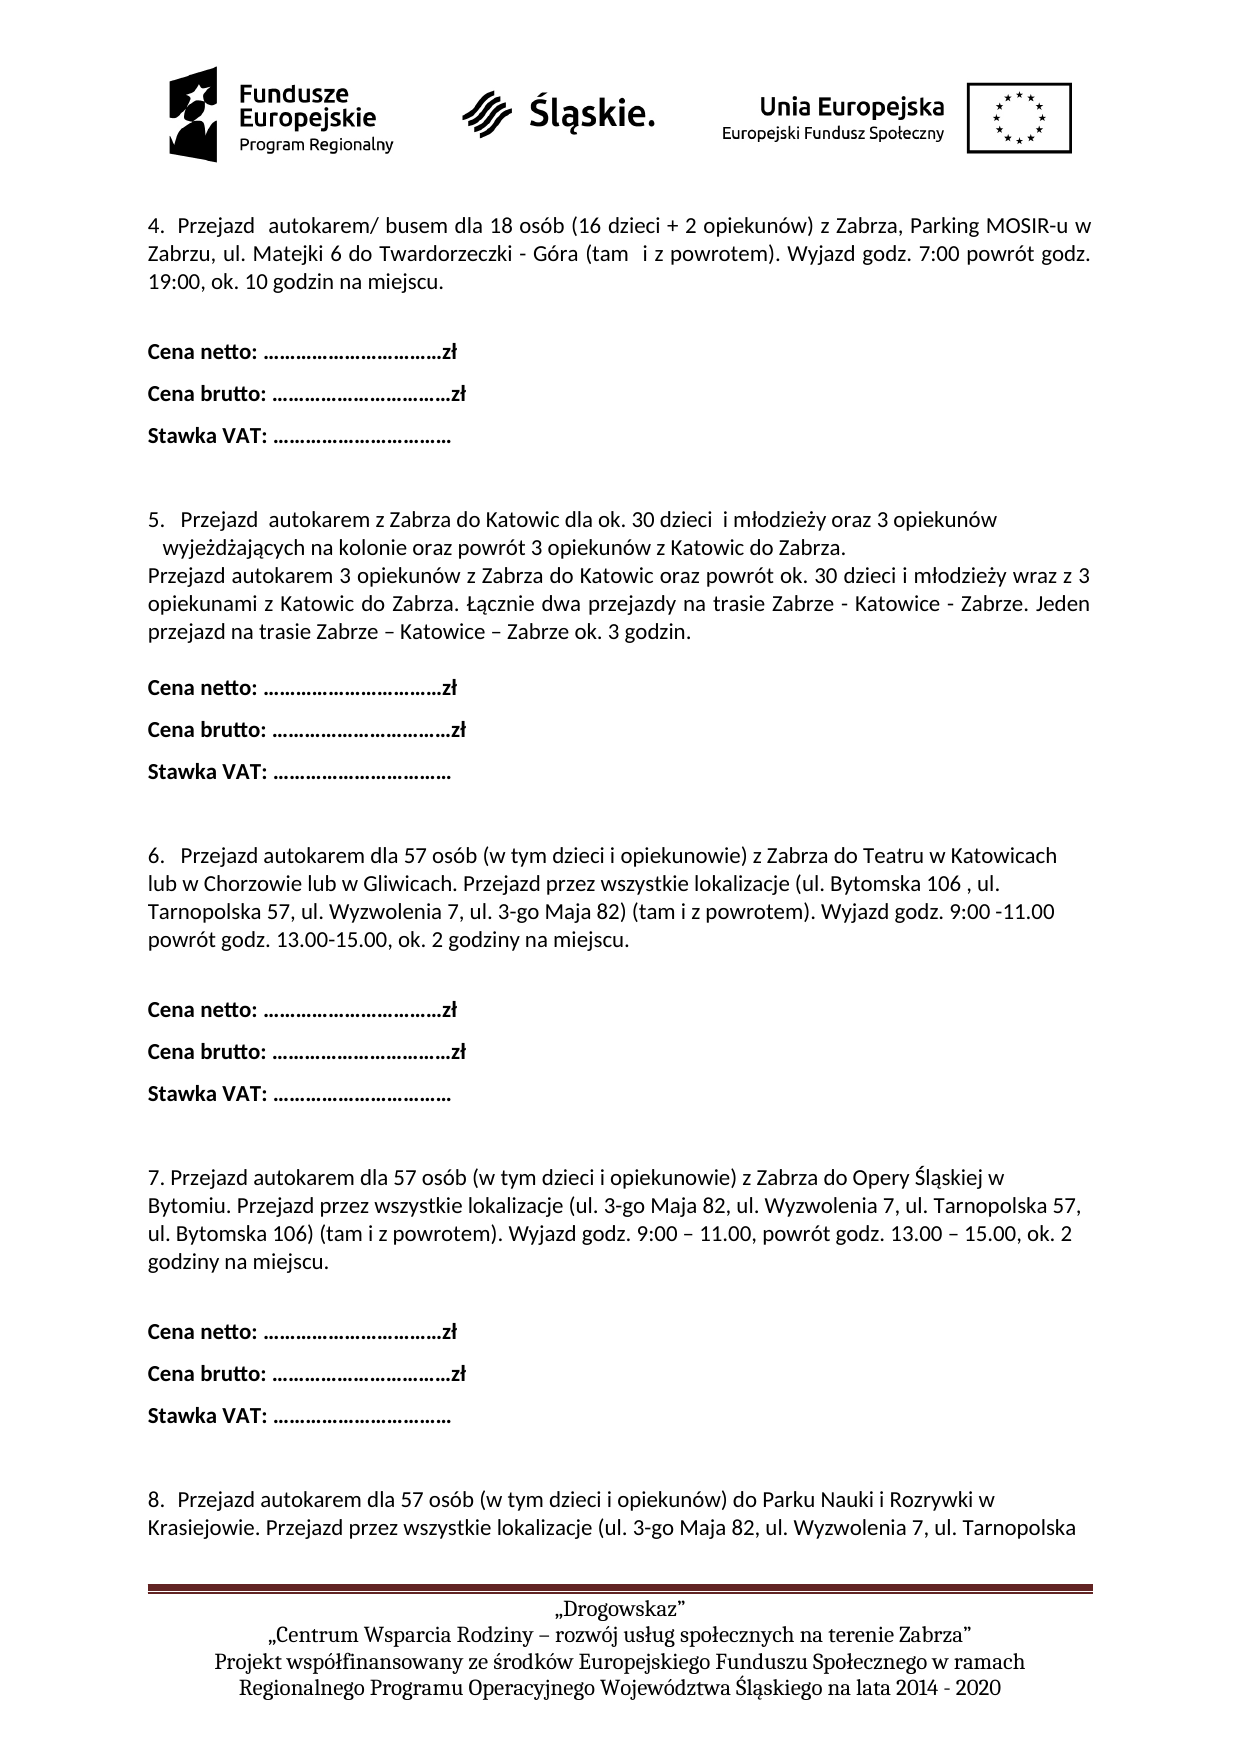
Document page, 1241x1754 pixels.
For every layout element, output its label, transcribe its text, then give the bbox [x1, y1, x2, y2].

text Cena brutto: ……………………………zł [148, 1037, 1093, 1065]
text Cena netto: ……………………………zł [148, 995, 1093, 1023]
text Cena netto: ……………………………zł [148, 1317, 1093, 1345]
picture [147, 44, 1094, 184]
text Stawka VAT: …………………………… [148, 757, 1093, 785]
text 7. Przejazd autokarem dla 57 osób (w tym dzieci i opiekunowie) z Zabrza do Opery Śląskiej w Bytomiu. Przejazd przez wszystkie lokalizacje (ul. 3-go Maja 82, ul. Wyzwolenia 7, ul. Tarnopolska 57, ul. Bytomska 106) (tam i z powrotem). Wyjazd godz. 9:00 – 11.00, powrót godz. 13.00 – 15.00, ok. 2 godziny na miejscu. [148, 1163, 1093, 1275]
text Przejazd autokarem 3 opiekunów z Zabrza do Katowic oraz powrót ok. 30 dzieci i młodzieży wraz z 3 opiekunami z Katowic do Zabrza. Łącznie dwa przejazdy na trasie Zabrze - Katowice - Zabrze. Jeden przejazd na trasie Zabrze – Katowice – Zabrze ok. 3 godzin. [148, 561, 1093, 645]
list Przejazd autokarem/ busem dla 18 osób (16 dzieci + 2 opiekunów) z Zabrza, Parking MOSIR-u w Zabrzu, ul. Matejki 6 do Twardorzeczki - Góra (tam i z powrotem). Wyjazd godz. 7:00 powrót godz. 19:00, ok. 10 godzin na miejscu. [148, 211, 1093, 295]
text 5. Przejazd autokarem z Zabrza do Katowic dla ok. 30 dzieci i młodzieży oraz 3 opiekunów [148, 505, 1093, 533]
text Stawka VAT: …………………………… [148, 421, 1093, 449]
text 6. Przejazd autokarem dla 57 osób (w tym dzieci i opiekunowie) z Zabrza do Teatru w Katowicach lub w Chorzowie lub w Gliwicach. Przejazd przez wszystkie lokalizacje (ul. Bytomska 106 , ul. Tarnopolska 57, ul. Wyzwolenia 7, ul. 3-go Maja 82) (tam i z powrotem). Wyjazd godz. 9:00 -11.00 powrót godz. 13.00-15.00, ok. 2 godziny na miejscu. [148, 841, 1093, 953]
text Stawka VAT: …………………………… [148, 1079, 1093, 1107]
text Cena netto: ……………………………zł [148, 673, 1093, 701]
text Cena brutto: ……………………………zł [148, 715, 1093, 743]
text Cena brutto: ……………………………zł [148, 1359, 1093, 1387]
text Cena netto: ……………………………zł [148, 337, 1093, 365]
text wyjeżdżających na kolonie oraz powrót 3 opiekunów z Katowic do Zabrza. [148, 533, 1093, 561]
text Stawka VAT: …………………………… [148, 1401, 1093, 1429]
text Cena brutto: ……………………………zł [148, 379, 1093, 407]
